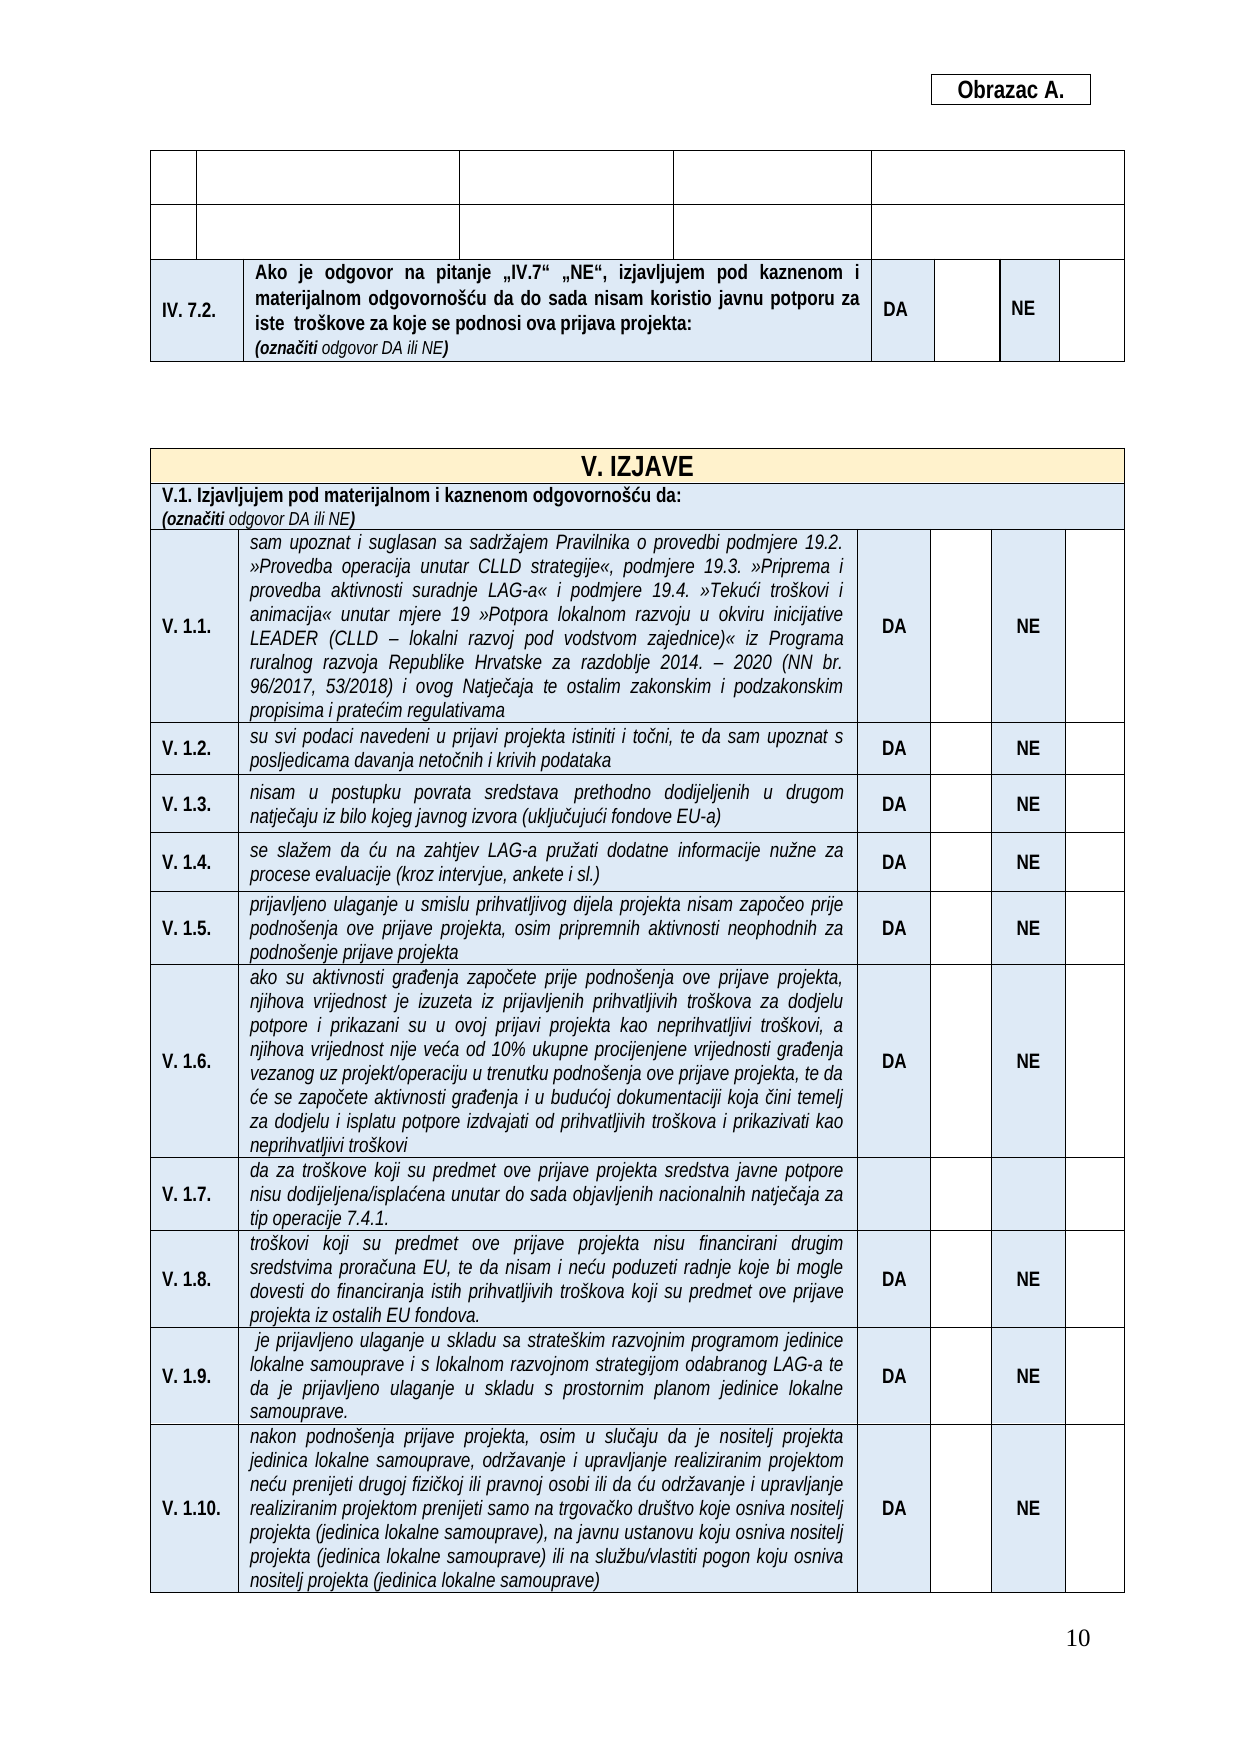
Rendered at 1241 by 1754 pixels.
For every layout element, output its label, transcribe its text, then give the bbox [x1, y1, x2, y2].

table_header V. IZJAVE [151, 449, 1124, 482]
table_cell V. 1.8. [151, 1231, 238, 1327]
table_cell nisam u postupku povrata sredstava prethodno dodijeljenih u drugom natječaju iz bilo kojeg javnog izvora (uključujući fondove EU-a) [239, 775, 857, 832]
table_cell V. 1.3. [151, 775, 238, 832]
table_cell V. 1.6. [151, 965, 238, 1157]
table_cell [931, 723, 991, 774]
table_cell [460, 205, 673, 258]
table_cell V.1. Izjavljujem pod materijalnom i kaznenom odgovornošću da: (označiti odgovor DA ili NE) [151, 484, 1124, 529]
table_cell ako su aktivnosti građenja započete prije podnošenja ove prijave projekta, njihova vrijednost je izuzeta iz prijavljenih prihvatljivih troškova za dodjelu potpore i prikazani su u ovoj prijavi projekta kao neprihvatljivi troškovi, a njihova vrijednost nije veća od 10% ukupne procijenjene vrijednosti građenja vezanog uz projekt/operaciju u trenutku podnošenja ove prijave projekta, te da će se započete aktivnosti građenja i u budućoj dokumentaciji koja čini temelj za dodjelu i isplatu potpore izdvajati od prihvatljivih troškova i prikazivati kao neprihvatljivi troškovi [239, 965, 857, 1157]
table_cell Ako je odgovor na pitanje „IV.7“ „NE“, izjavljujem pod kaznenom i materijalnom odgovornošću da do sada nisam koristio javnu potporu za iste troškove za koje se podnosi ova prijava projekta: (označiti odgovor DA ili NE) [244, 260, 871, 361]
table_cell se slažem da ću na zahtjev LAG-a pružati dodatne informacije nužne za procese evaluacije (kroz intervjue, ankete i sl.) [239, 833, 857, 891]
table_cell [992, 1158, 1065, 1230]
table_cell [1066, 892, 1124, 964]
table_cell [197, 151, 459, 204]
table_cell NE [992, 965, 1065, 1157]
table_cell [931, 775, 991, 832]
table_cell V. 1.1. [151, 530, 238, 722]
table_cell [1066, 775, 1124, 832]
table_cell [931, 1328, 991, 1423]
table_cell nakon podnošenja prijave projekta, osim u slučaju da je nositelj projekta jedinica lokalne samouprave, održavanje i upravljanje realiziranim projektom neću prenijeti drugoj fizičkoj ili pravnoj osobi ili da ću održavanje i upravljanje realiziranim projektom prenijeti samo na trgovačko društvo koje osniva nositelj projekta (jedinica lokalne samouprave), na javnu ustanovu koju osniva nositelj projekta (jedinica lokalne samouprave) ili na službu/vlastiti pogon koju osniva nositelj projekta (jedinica lokalne samouprave) [239, 1425, 857, 1592]
table_cell V. 1.5. [151, 892, 238, 964]
table_cell [872, 205, 1124, 258]
table_cell [1066, 723, 1124, 774]
table_cell [931, 1231, 991, 1327]
table_cell [931, 833, 991, 891]
table_cell [931, 1158, 991, 1230]
table_cell sam upoznat i suglasan sa sadržajem Pravilnika o provedbi podmjere 19.2. »Provedba operacija unutar CLLD strategije«, podmjere 19.3. »Priprema i provedba aktivnosti suradnje LAG-a« i podmjere 19.4. »Tekući troškovi i animacija« unutar mjere 19 »Potpora lokalnom razvoju u okviru inicijative LEADER (CLLD – lokalni razvoj pod vodstvom zajednice)« iz Programa ruralnog razvoja Republike Hrvatske za razdoblje 2014. – 2020 (NN br. 96/2017, 53/2018) i ovog Natječaja te ostalim zakonskim i podzakonskim propisima i pratećim regulativama [239, 530, 857, 722]
table_cell [1066, 1425, 1124, 1592]
table_cell [197, 205, 459, 258]
table_cell da za troškove koji su predmet ove prijave projekta sredstva javne potpore nisu dodijeljena/isplaćena unutar do sada objavljenih nacionalnih natječaja za tip operacije 7.4.1. [239, 1158, 857, 1230]
table_cell DA [858, 892, 930, 964]
table_cell [674, 205, 871, 258]
table_cell [460, 151, 673, 204]
table_cell DA [858, 775, 930, 832]
table_cell [151, 151, 196, 204]
table_cell NE [1001, 260, 1059, 361]
table_cell [151, 205, 196, 258]
table_cell [931, 965, 991, 1157]
table_cell DA [858, 530, 930, 722]
table_cell NE [992, 1425, 1065, 1592]
table_cell je prijavljeno ulaganje u skladu sa strateškim razvojnim programom jedinice lokalne samouprave i s lokalnom razvojnom strategijom odabranog LAG-a te da je prijavljeno ulaganje u skladu s prostornim planom jedinice lokalne samouprave. [239, 1328, 857, 1423]
table_cell DA [858, 723, 930, 774]
table_cell NE [992, 1231, 1065, 1327]
table_cell [1066, 1231, 1124, 1327]
table_cell NE [992, 1328, 1065, 1423]
table_cell [1066, 530, 1124, 722]
table_cell NE [992, 775, 1065, 832]
table_cell [1066, 1158, 1124, 1230]
table_cell [1060, 260, 1124, 361]
table_cell [858, 1158, 930, 1230]
table_cell DA [858, 1231, 930, 1327]
table_cell V. 1.9. [151, 1328, 238, 1423]
table_cell IV. 7.2. [151, 260, 243, 361]
table_cell DA [858, 1328, 930, 1423]
table_cell NE [992, 833, 1065, 891]
table_cell [935, 260, 999, 361]
table_cell [872, 151, 1124, 204]
table_cell V. 1.4. [151, 833, 238, 891]
table_cell [1066, 833, 1124, 891]
table_cell V. 1.7. [151, 1158, 238, 1230]
table_cell su svi podaci navedeni u prijavi projekta istiniti i točni, te da sam upoznat s posljedicama davanja netočnih i krivih podataka [239, 723, 857, 774]
table_cell DA [858, 965, 930, 1157]
table_cell NE [992, 892, 1065, 964]
table_cell NE [992, 723, 1065, 774]
table_cell V. 1.2. [151, 723, 238, 774]
table_cell DA [858, 1425, 930, 1592]
table_cell [931, 892, 991, 964]
table_cell [1066, 1328, 1124, 1423]
table_cell [931, 1425, 991, 1592]
table_cell prijavljeno ulaganje u smislu prihvatljivog dijela projekta nisam započeo prije podnošenja ove prijave projekta, osim pripremnih aktivnosti neophodnih za podnošenje prijave projekta [239, 892, 857, 964]
table_cell [931, 530, 991, 722]
table_cell DA [872, 260, 934, 361]
table_cell troškovi koji su predmet ove prijave projekta nisu financirani drugim sredstvima proračuna EU, te da nisam i neću poduzeti radnje koje bi mogle dovesti do financiranja istih prihvatljivih troškova koji su predmet ove prijave projekta iz ostalih EU fondova. [239, 1231, 857, 1327]
table_cell NE [992, 530, 1065, 722]
table_cell V. 1.10. [151, 1425, 238, 1592]
table_cell [674, 151, 871, 204]
table_cell DA [858, 833, 930, 891]
table_cell [1066, 965, 1124, 1157]
